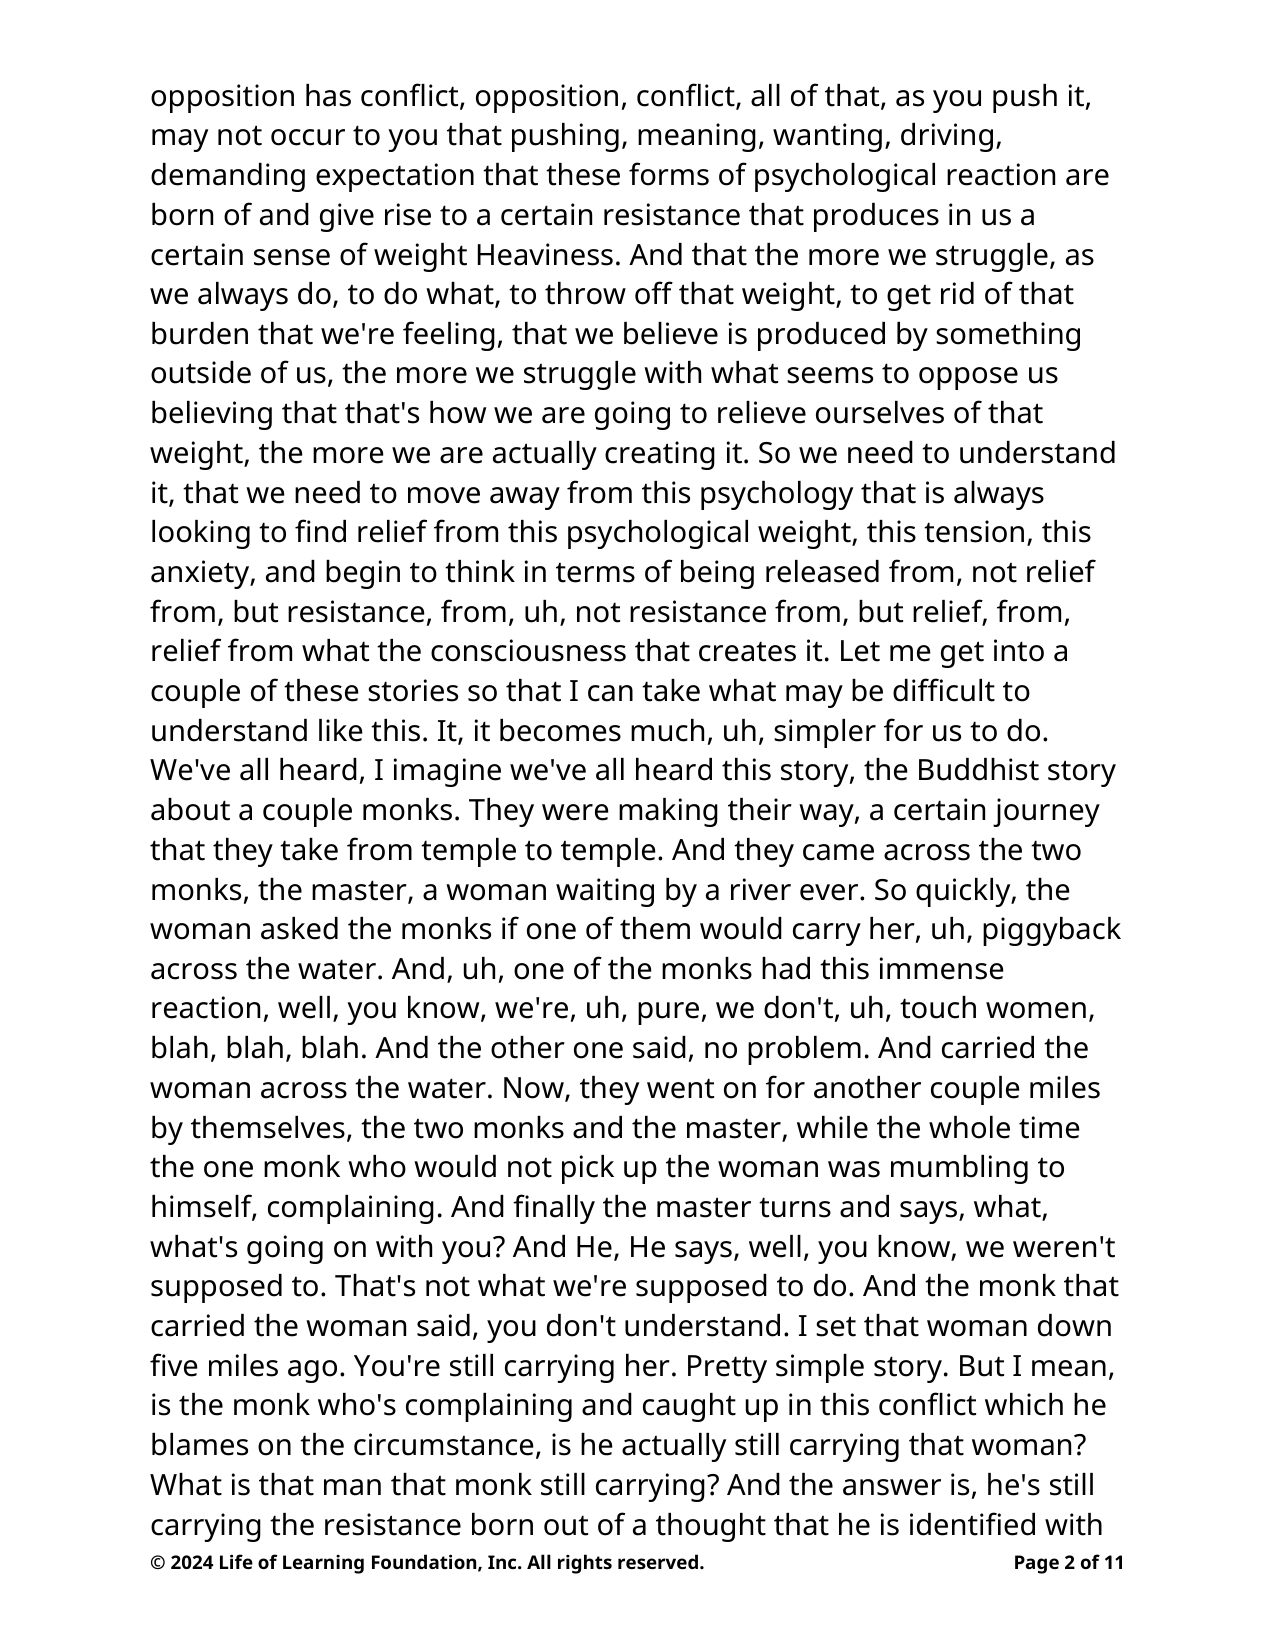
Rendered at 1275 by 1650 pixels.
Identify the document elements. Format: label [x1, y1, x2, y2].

text [150, 75, 1125, 1543]
